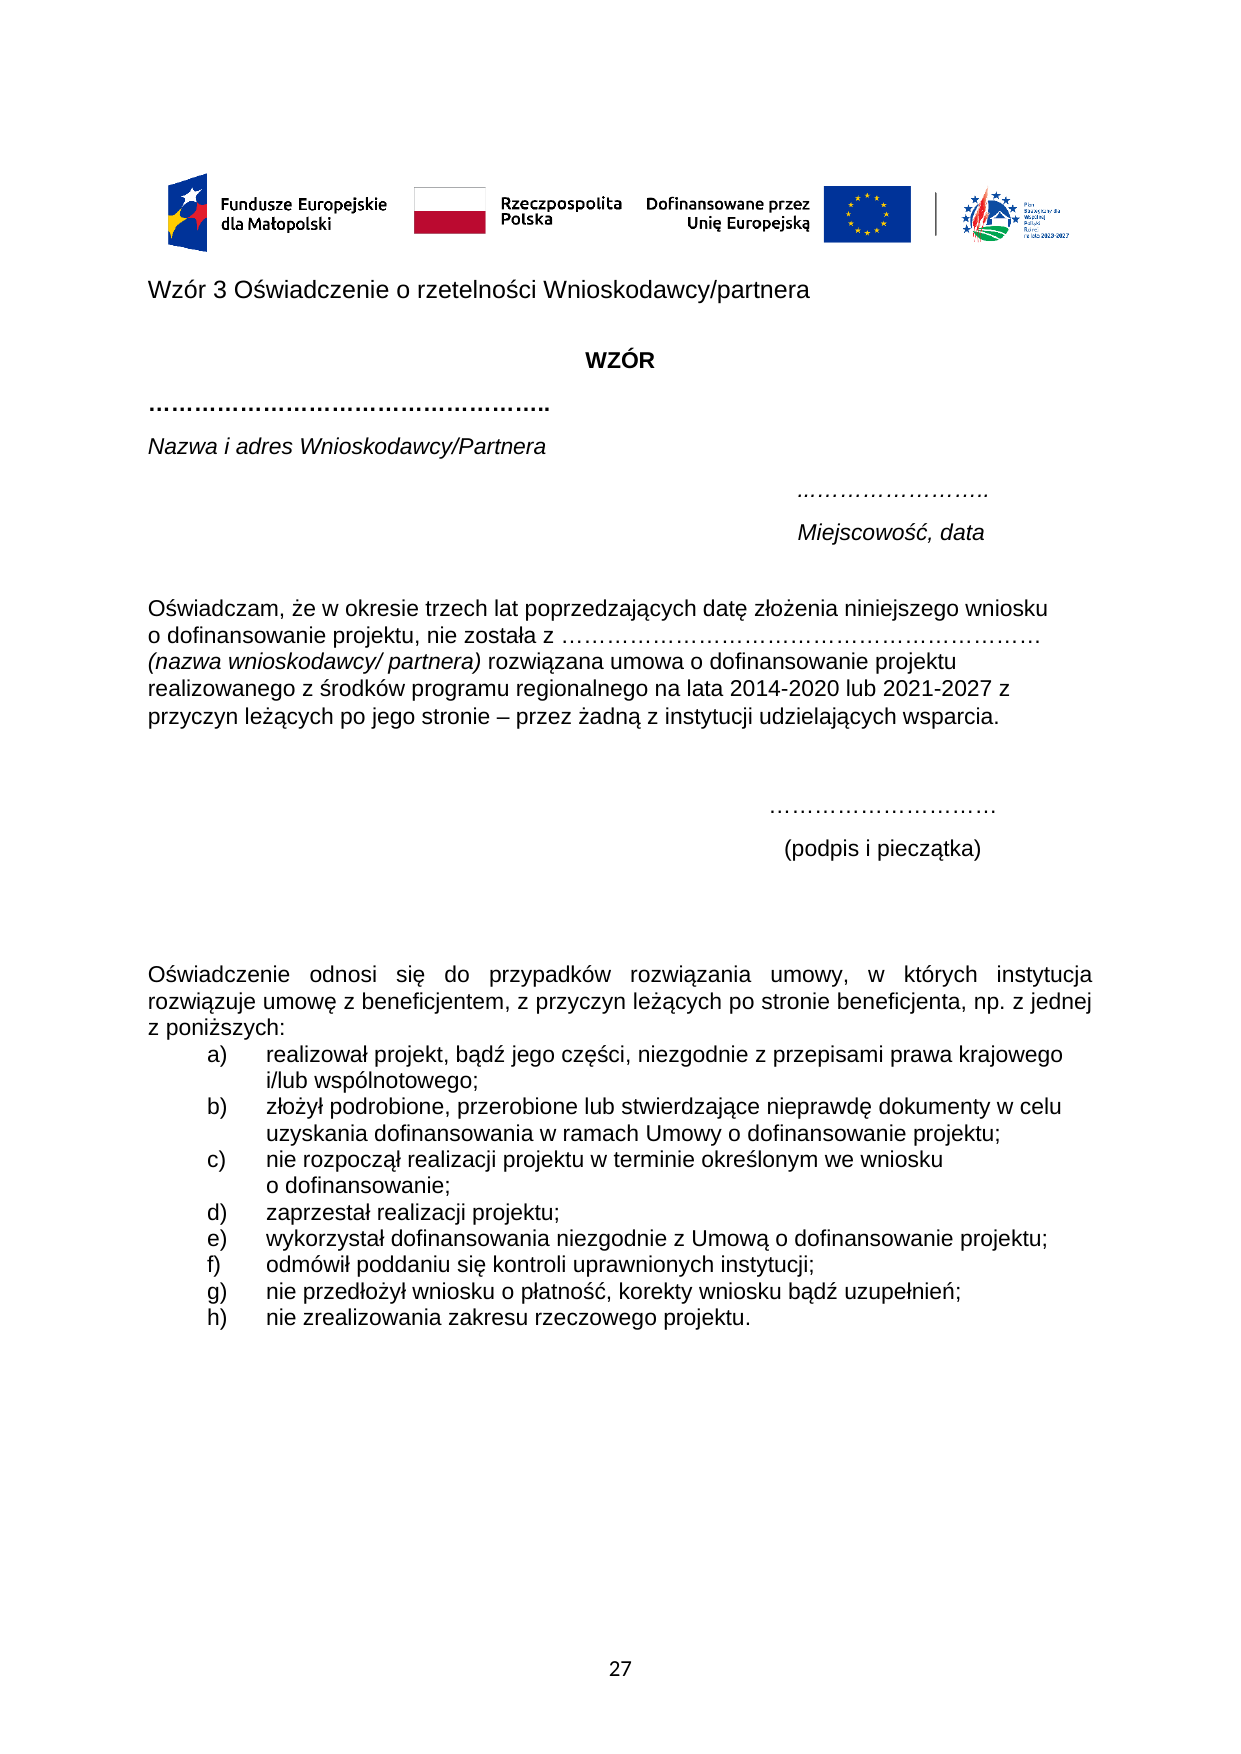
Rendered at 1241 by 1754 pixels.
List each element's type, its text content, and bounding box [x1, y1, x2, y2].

list realizował projekt, bądź jego części, niezgodnie z przepisami prawa krajowego i/lub wspólnotowego; [207, 1041, 1092, 1093]
text …………………………………………….. [148, 390, 1092, 416]
subtitle Wzór 3 Oświadczenie o rzetelności Wnioskodawcy/partnera [148, 276, 1092, 304]
list wykorzystał dofinansowania niezgodnie z Umową o dofinansowanie projektu; [207, 1225, 1092, 1251]
list zaprzestał realizacji projektu; [207, 1199, 1092, 1225]
text WZÓR [148, 347, 1092, 373]
text Nazwa i adres Wnioskodawcy/Partnera [148, 433, 1092, 459]
list złożył podrobione, przerobione lub stwierdzające nieprawdę dokumenty w celu uzyskania dofinansowania w ramach Umowy o dofinansowanie projektu; [207, 1093, 1092, 1146]
list Oświadczenie odnosi się do przypadków rozwiązania umowy, w których instytucja rozwiązuje umowę z beneficjentem, z przyczyn leżących po stronie beneficjenta, np. z jednej z poniższych: [148, 961, 1092, 1041]
text ...………………….. [797, 476, 1092, 502]
text Miejscowość, data [797, 519, 1092, 545]
text ………………………… [598, 792, 1092, 818]
list nie przedłożył wniosku o płatność, korekty wniosku bądź uzupełnień; [207, 1278, 1092, 1304]
picture [147, 151, 1093, 276]
list nie zrealizowania zakresu rzeczowego projektu. [207, 1304, 1092, 1330]
list nie rozpoczął realizacji projektu w terminie określonym we wniosku o dofinansowanie; [207, 1146, 1092, 1199]
list odmówił poddaniu się kontroli uprawnionych instytucji; [207, 1251, 1092, 1278]
text (podpis i pieczątka) [598, 835, 1092, 861]
text Oświadczam, że w okresie trzech lat poprzedzających datę złożenia niniejszego wniosku o dofinansowanie projektu, nie została z ……………………………………………………… (nazwa wnioskodawcy/ partnera) rozwiązana umowa o dofinansowanie projektu realizowanego z środków programu regionalnego na lata 2014-2020 lub 2021-2027 z przyczyn leżących po jego stronie – przez żadną z instytucji udzielających wsparcia. [148, 595, 1092, 729]
